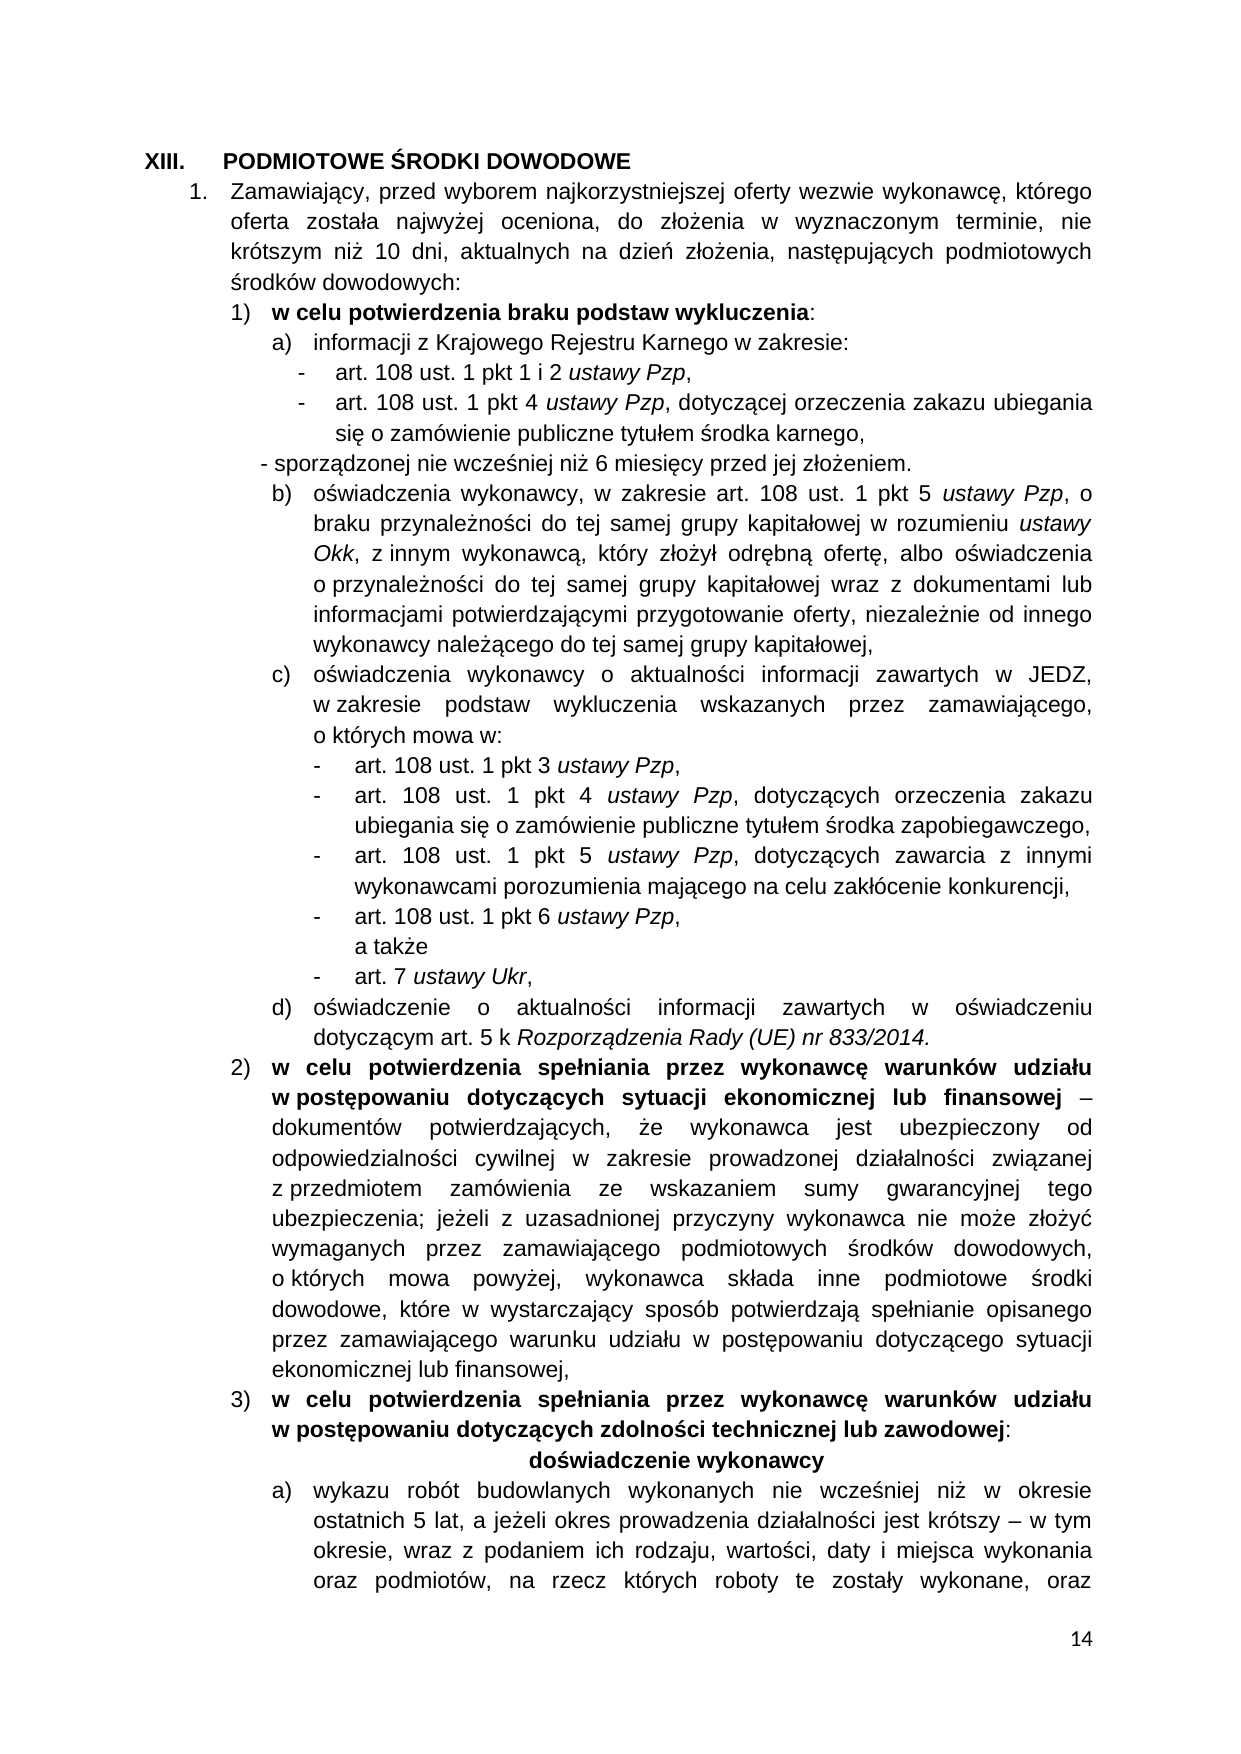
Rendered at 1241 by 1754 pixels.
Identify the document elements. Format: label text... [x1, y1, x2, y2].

list w celu potwierdzenia spełniania przez wykonawcę warunków udziału w postępowaniu dotyczących zdolności technicznej lub zawodowej: [230, 1386, 1093, 1443]
list art. 108 ust. 1 pkt 4 ustawy Pzp, dotyczących orzeczenia zakazu ubiegania się o zamówienie publiczne tytułem środka zapobiegawczego, [313, 782, 1093, 838]
list - sporządzonej nie wcześniej niż 6 miesięcy przed jej złożeniem. [260, 450, 1093, 476]
list art. 108 ust. 1 pkt 6 ustawy Pzp, [313, 903, 1093, 929]
subtitle PODMIOTOWE ŚRODKI DOWODOWE [185, 148, 1093, 174]
list oświadczenie o aktualności informacji zawartych w oświadczeniu dotyczącym art. 5 k Rozporządzenia Rady (UE) nr 833/2014. [272, 993, 1093, 1050]
list art. 7 ustawy Ukr, [313, 963, 1093, 989]
list art. 108 ust. 1 pkt 3 ustawy Pzp, [313, 752, 1093, 778]
list oświadczenia wykonawcy o aktualności informacji zawartych w JEDZ, w zakresie podstaw wykluczenia wskazanych przez zamawiającego, o których mowa w: [272, 661, 1093, 748]
list w celu potwierdzenia braku podstaw wykluczenia: [230, 299, 1093, 325]
list art. 108 ust. 1 pkt 5 ustawy Pzp, dotyczących zawarcia z innymi wykonawcami porozumienia mającego na celu zakłócenie konkurencji, [313, 842, 1093, 899]
list Zamawiający, przed wyborem najkorzystniejszej oferty wezwie wykonawcę, którego oferta została najwyżej oceniona, do złożenia w wyznaczonym terminie, nie krótszym niż 10 dni, aktualnych na dzień złożenia, następujących podmiotowych środków dowodowych: [189, 178, 1093, 295]
list oświadczenia wykonawcy, w zakresie art. 108 ust. 1 pkt 5 ustawy Pzp, o braku przynależności do tej samej grupy kapitałowej w rozumieniu ustawy Okk, z innym wykonawcą, który złożył odrębną ofertę, albo oświadczenia o przynależności do tej samej grupy kapitałowej wraz z dokumentami lub informacjami potwierdzającymi przygotowanie oferty, niezależnie od innego wykonawcy należącego do tej samej grupy kapitałowej, [272, 480, 1093, 657]
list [272, 1477, 1093, 1594]
list art. 108 ust. 1 pkt 4 ustawy Pzp, dotyczącej orzeczenia zakazu ubiegania się o zamówienie publiczne tytułem środka karnego, [298, 389, 1093, 446]
list w celu potwierdzenia spełniania przez wykonawcę warunków udziału w postępowaniu dotyczących sytuacji ekonomicznej lub finansowej –dokumentów potwierdzających, że wykonawca jest ubezpieczony od odpowiedzialności cywilnej w zakresie prowadzonej działalności związanej z przedmiotem zamówienia ze wskazaniem sumy gwarancyjnej tego ubezpieczenia; jeżeli z uzasadnionej przyczyny wykonawca nie może złożyć wymaganych przez zamawiającego podmiotowych środków dowodowych, o których mowa powyżej, wykonawca składa inne podmiotowe środki dowodowe, które w wystarczający sposób potwierdzają spełnianie opisanego przez zamawiającego warunku udziału w postępowaniu dotyczącego sytuacji ekonomicznej lub finansowej, [230, 1054, 1093, 1382]
list doświadczenie wykonawcy [260, 1447, 1093, 1473]
list art. 108 ust. 1 pkt 1 i 2 ustawy Pzp, [298, 359, 1093, 385]
list a także [354, 933, 1093, 959]
list informacji z Krajowego Rejestru Karnego w zakresie: [272, 329, 1093, 355]
